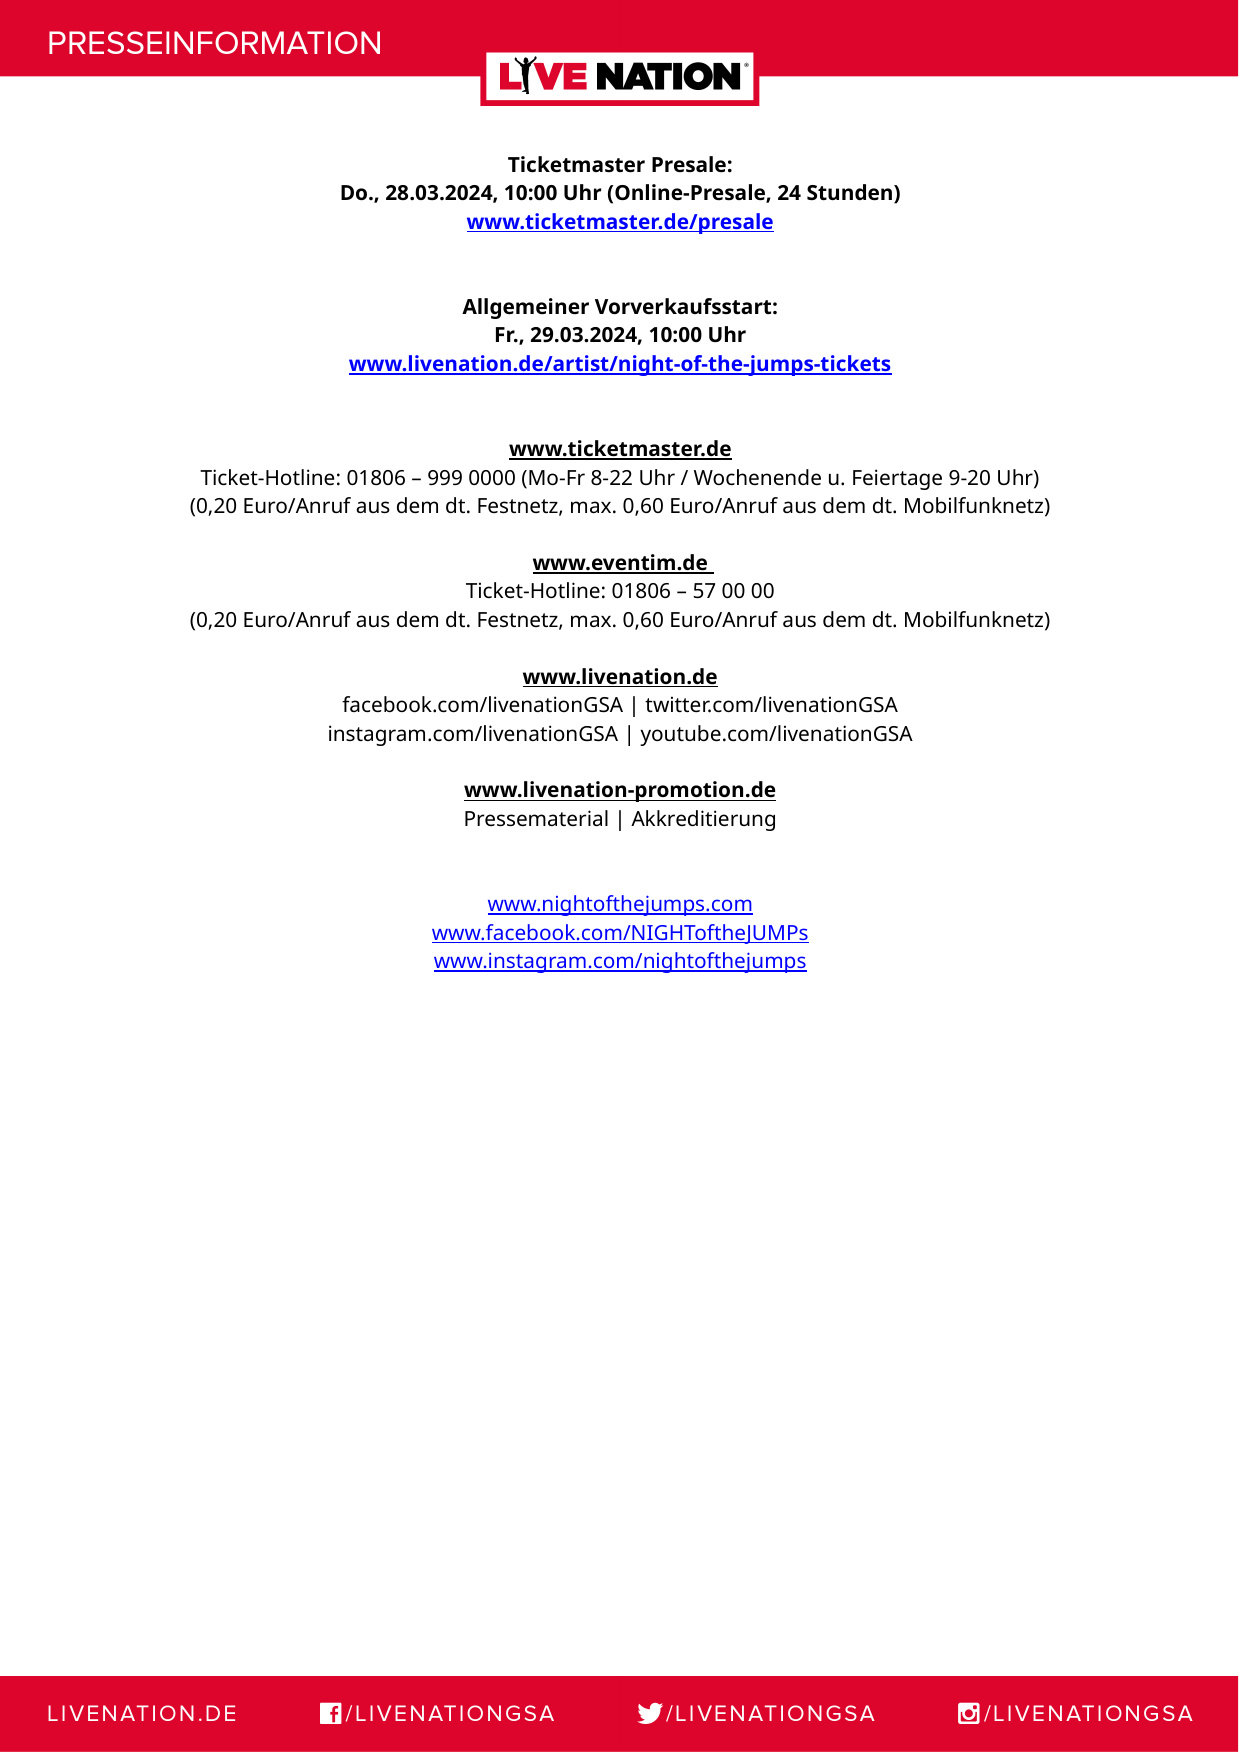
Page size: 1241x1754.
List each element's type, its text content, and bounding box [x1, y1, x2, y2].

text www.livenation.de facebook.com/livenationGSA | twitter.com/livenationGSA [150, 662, 1090, 719]
text www.instagram.com/nightofthejumps [150, 946, 1090, 975]
picture [0, 0, 1239, 106]
text Pressematerial | Akkreditierung [150, 804, 1090, 832]
text www.nightofthejumps.com [150, 889, 1090, 918]
text www.livenation-promotion.de [150, 776, 1090, 804]
text www.facebook.com/NIGHToftheJUMPs [150, 918, 1090, 946]
text www.livenation.de/artist/night-of-the-jumps-tickets [150, 349, 1090, 377]
text instagram.com/livenationGSA | youtube.com/livenationGSA [150, 719, 1090, 747]
picture [0, 1676, 1239, 1752]
subtitle Fr., 29.03.2024, 10:00 Uhr [150, 321, 1090, 349]
text Ticket-Hotline: 01806 – 999 0000 (Mo-Fr 8-22 Uhr / Wochenende u. Feiertage 9-20 Uhr) [150, 463, 1090, 491]
text (0,20 Euro/Anruf aus dem dt. Festnetz, max. 0,60 Euro/Anruf aus dem dt. Mobilfunknetz) [150, 491, 1090, 520]
text www.ticketmaster.de [150, 434, 1090, 463]
subtitle Allgemeiner Vorverkaufsstart: [150, 292, 1090, 321]
text (0,20 Euro/Anruf aus dem dt. Festnetz, max. 0,60 Euro/Anruf aus dem dt. Mobilfunknetz) [150, 605, 1090, 633]
text www.eventim.de [150, 548, 1090, 577]
text www.ticketmaster.de/presale [150, 207, 1090, 235]
text Ticket-Hotline: 01806 – 57 00 00 [150, 577, 1090, 605]
subtitle Ticketmaster Presale: [150, 150, 1090, 178]
subtitle Do., 28.03.2024, 10:00 Uhr (Online-Presale, 24 Stunden) [150, 178, 1090, 207]
